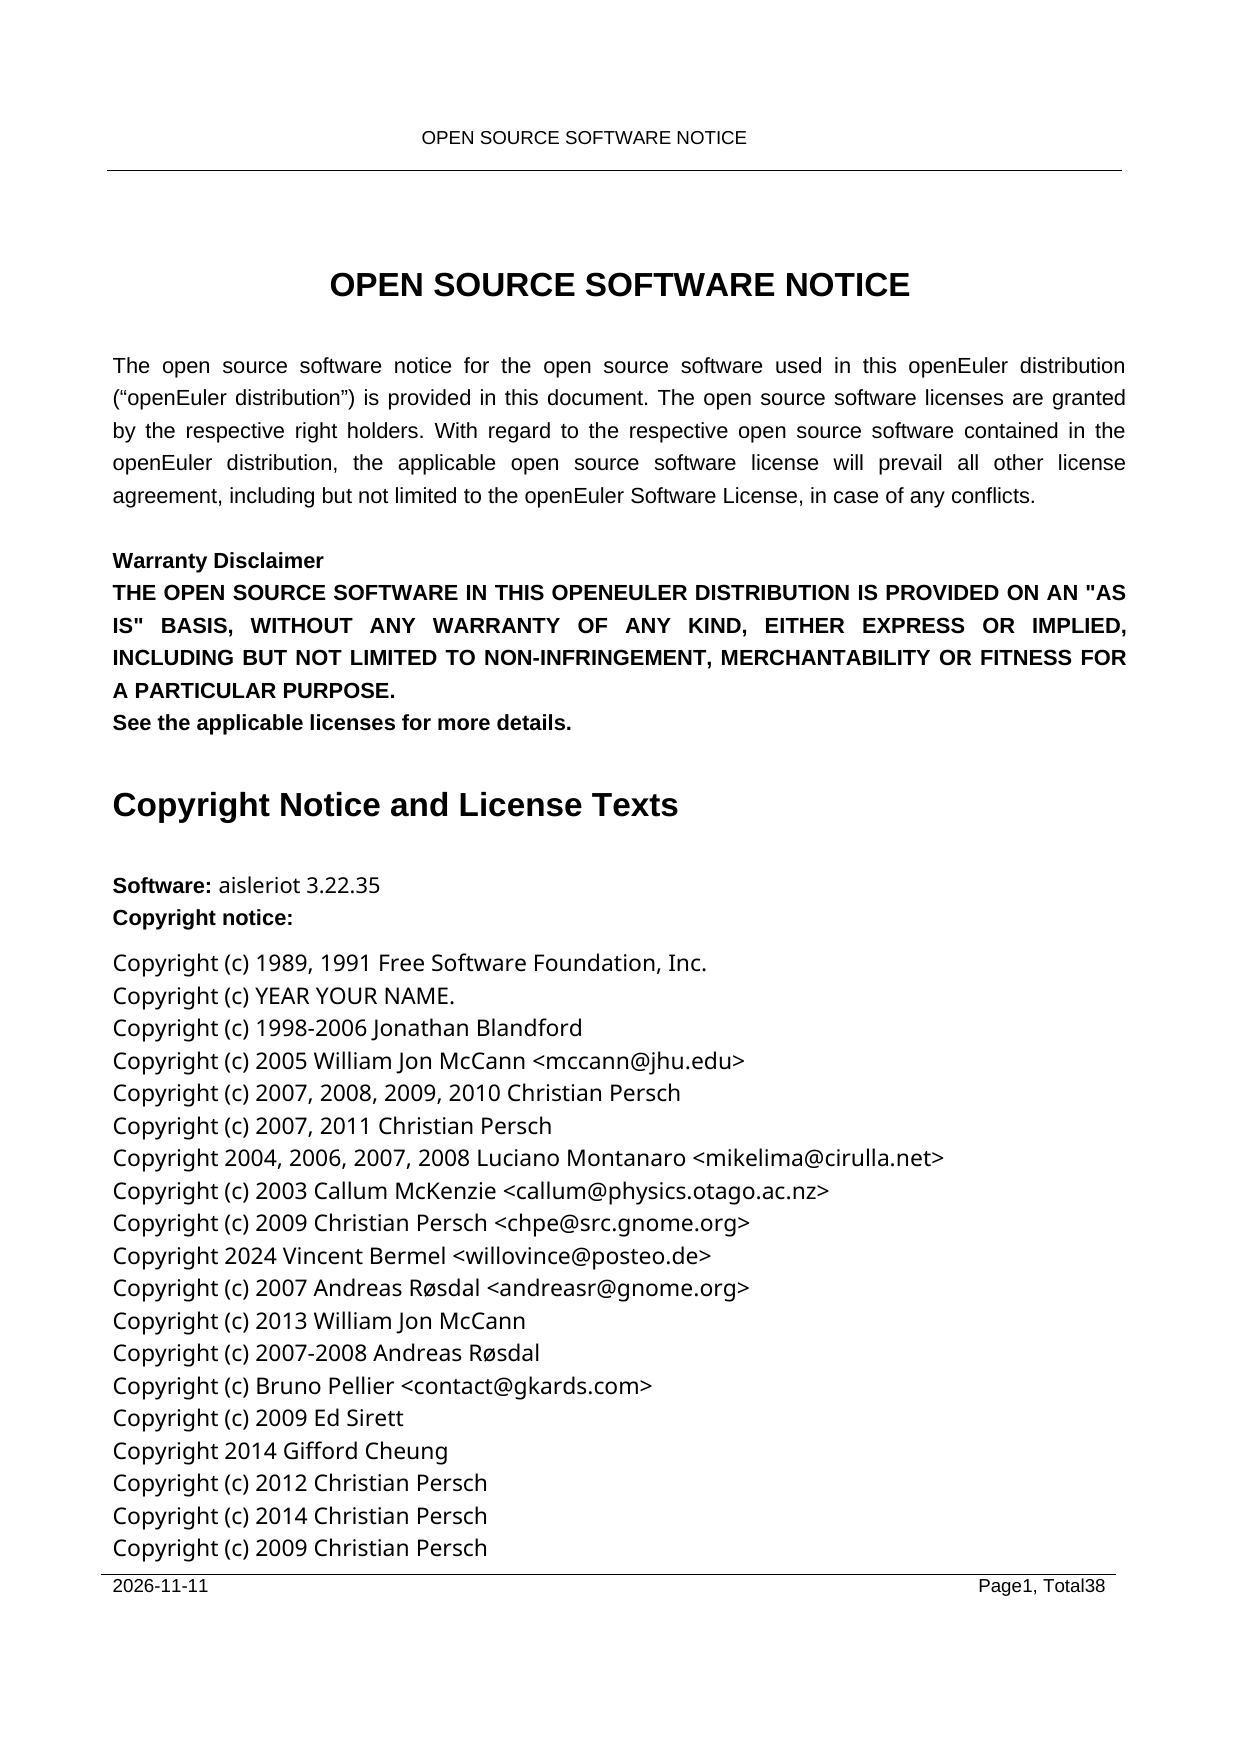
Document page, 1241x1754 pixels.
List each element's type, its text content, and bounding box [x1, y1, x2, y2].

title Software: aisleriot 3.22.35 [112, 869, 1128, 901]
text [112, 947, 1128, 1564]
text Copyright notice: [112, 901, 1128, 934]
text The open source software notice for the open source software used in this openEuler distribution (“openEuler distribution”) is provided in this document. The open source software licenses are granted by the respective right holders. With regard to the respective open source software contained in the openEuler distribution, the applicable open source software license will prevail all other license agreement, including but not limited to the openEuler Software License, in case of any conflicts. [112, 349, 1128, 511]
text OPEN SOURCE SOFTWARE NOTICE [112, 251, 1128, 316]
text THE OPEN SOURCE SOFTWARE IN THIS OPENEULER DISTRIBUTION IS PROVIDED ON AN "AS IS" BASIS, WITHOUT ANY WARRANTY OF ANY KIND, EITHER EXPRESS OR IMPLIED, INCLUDING BUT NOT LIMITED TO NON-INFRINGEMENT, MERCHANTABILITY OR FITNESS FOR A PARTICULAR PURPOSE. See the applicable licenses for more details. [112, 576, 1128, 739]
text Warranty Disclaimer [112, 544, 1128, 576]
text Copyright Notice and License Texts [112, 771, 1128, 836]
